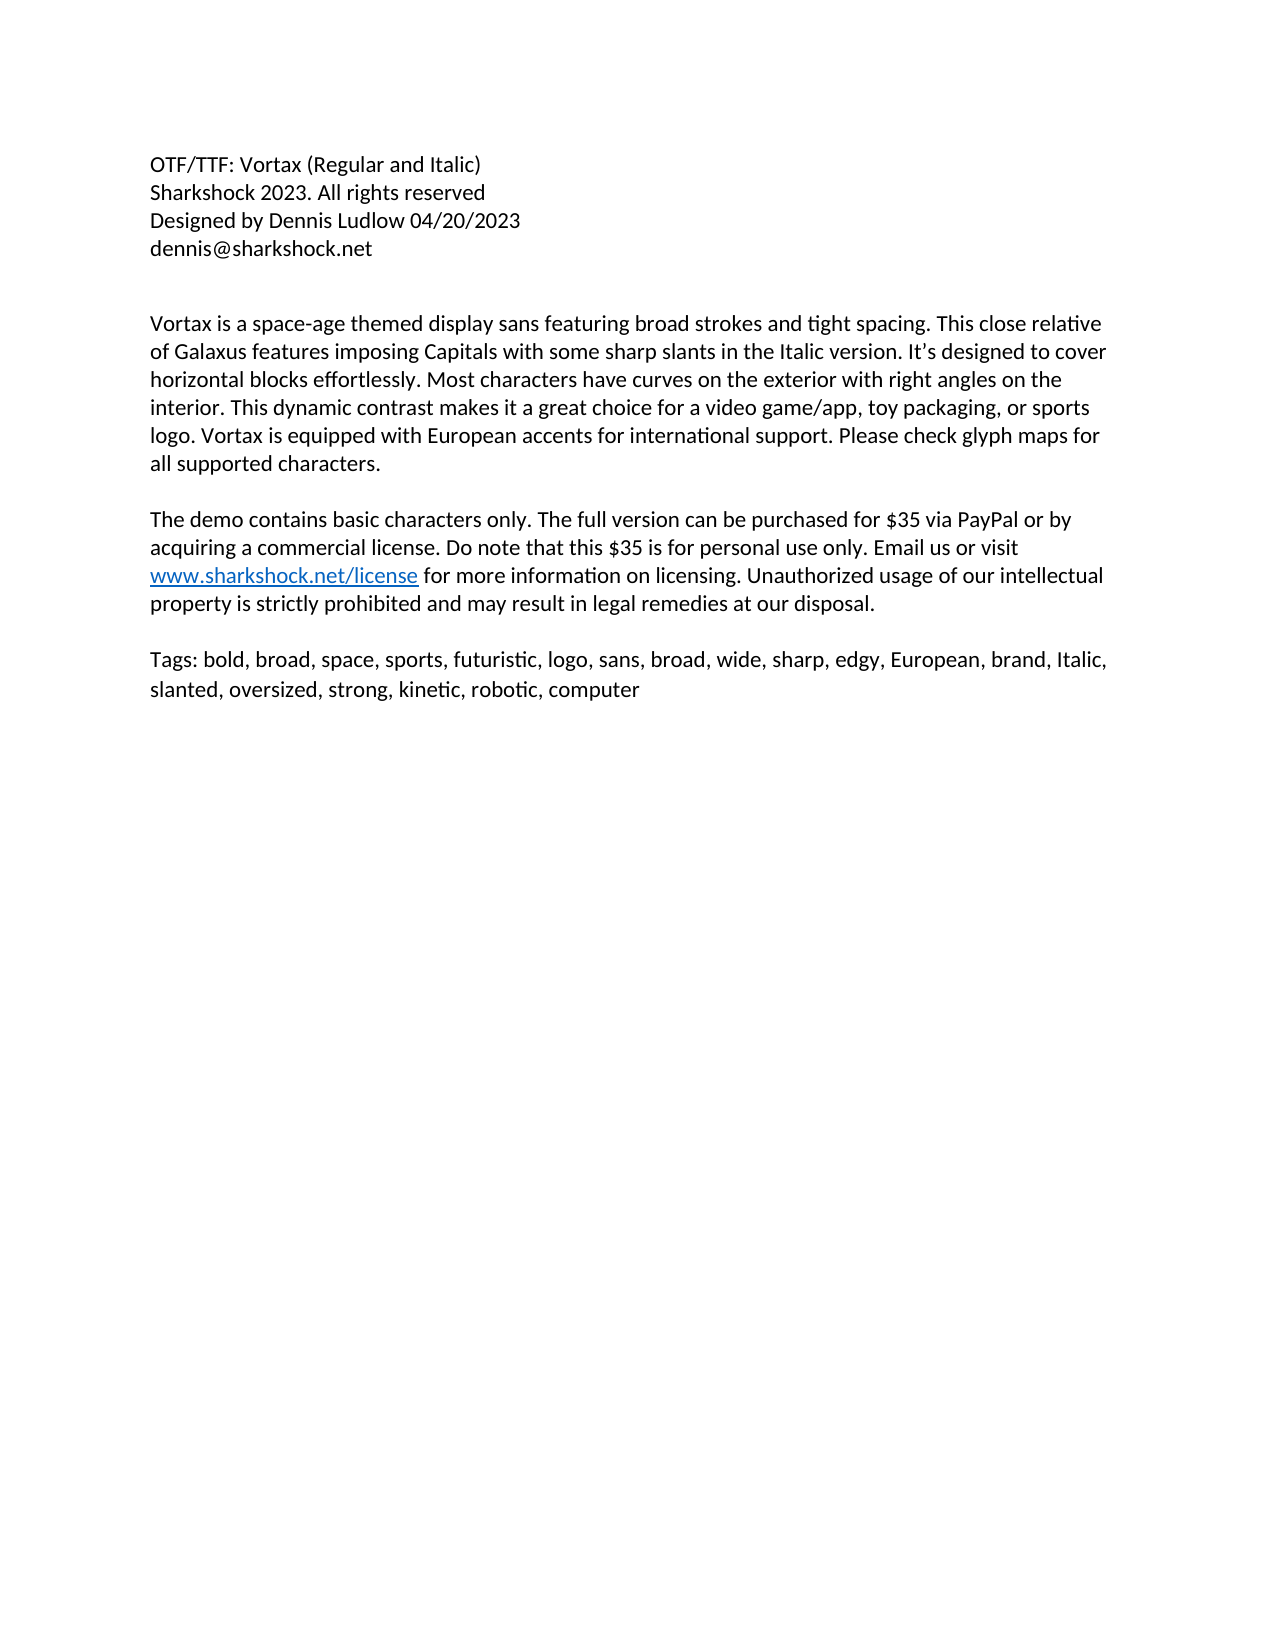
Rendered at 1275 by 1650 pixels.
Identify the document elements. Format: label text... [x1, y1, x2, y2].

text Vortax is a space-age themed display sans featuring broad strokes and tight spacing. This close relative of Galaxus features imposing Capitals with some sharp slants in the Italic version. It’s designed to cover horizontal blocks effortlessly. Most characters have curves on the exterior with right angles on the interior. This dynamic contrast makes it a great choice for a video game/app, toy packaging, or sports logo. Vortax is equipped with European accents for international support. Please check glyph maps for all supported characters. [381, 309, 1125, 477]
text Designed by Dennis Ludlow 04/20/2023 [150, 206, 1125, 234]
text OTF/TTF: Vortax (Regular and Italic) [150, 150, 1125, 178]
text Sharkshock 2023. All rights reserved [150, 178, 1125, 206]
text dennis@sharkshock.net [150, 234, 1125, 262]
text Tags: bold, broad, space, sports, futuristic, logo, sans, broad, wide, sharp, edgy, European, brand, Italic, slanted, oversized, strong, kinetic, robotic, computer [150, 645, 1125, 703]
text The demo contains basic characters only. The full version can be purchased for $35 via PayPal or by acquiring a commercial license. Do note that this $35 is for personal use only. Email us or visit www.sharkshock.net/license for more information on licensing. Unauthorized usage of our intellectual property is strictly prohibited and may result in legal remedies at our disposal. [150, 505, 1125, 617]
